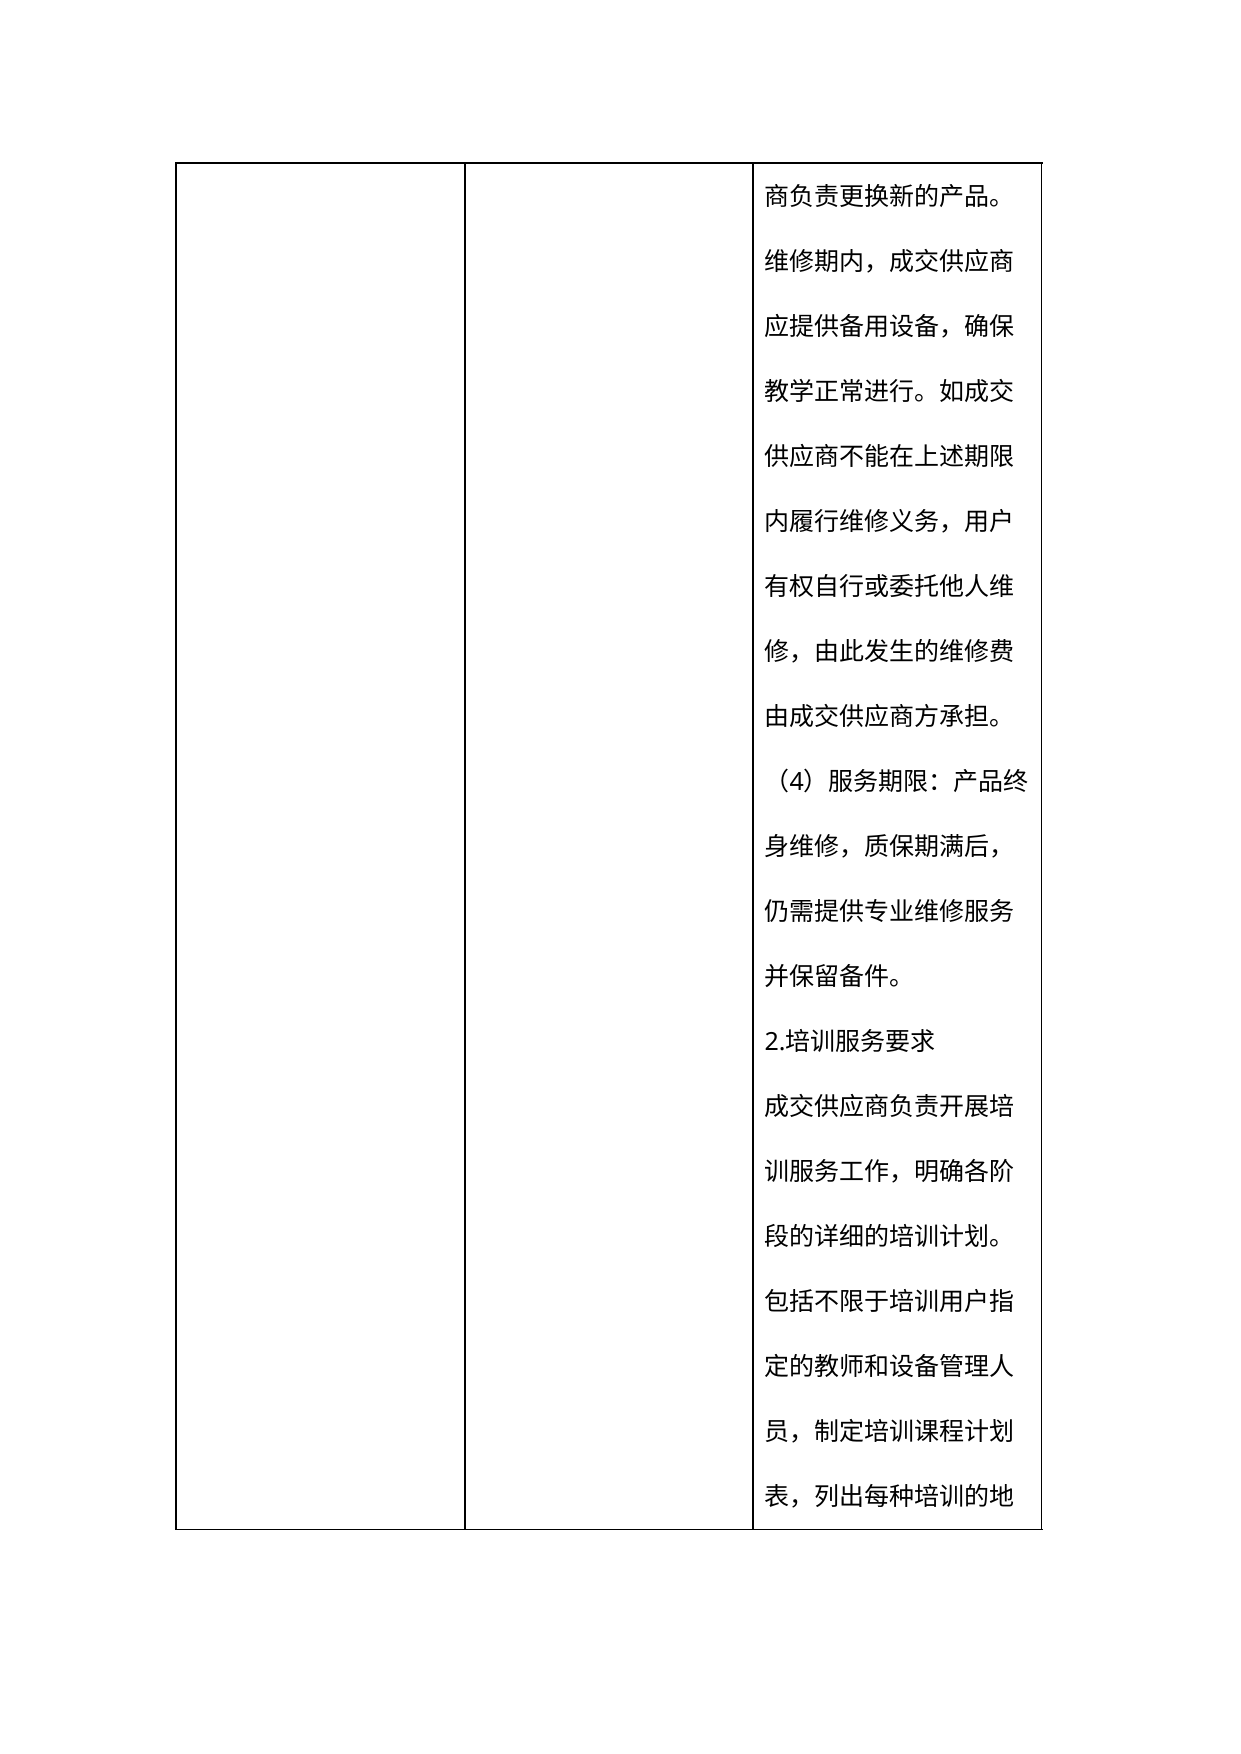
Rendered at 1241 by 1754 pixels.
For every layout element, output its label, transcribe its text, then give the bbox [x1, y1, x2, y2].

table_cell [754, 164, 1041, 1528]
table_cell [177, 164, 464, 1528]
table_cell 1 [466, 164, 752, 1528]
